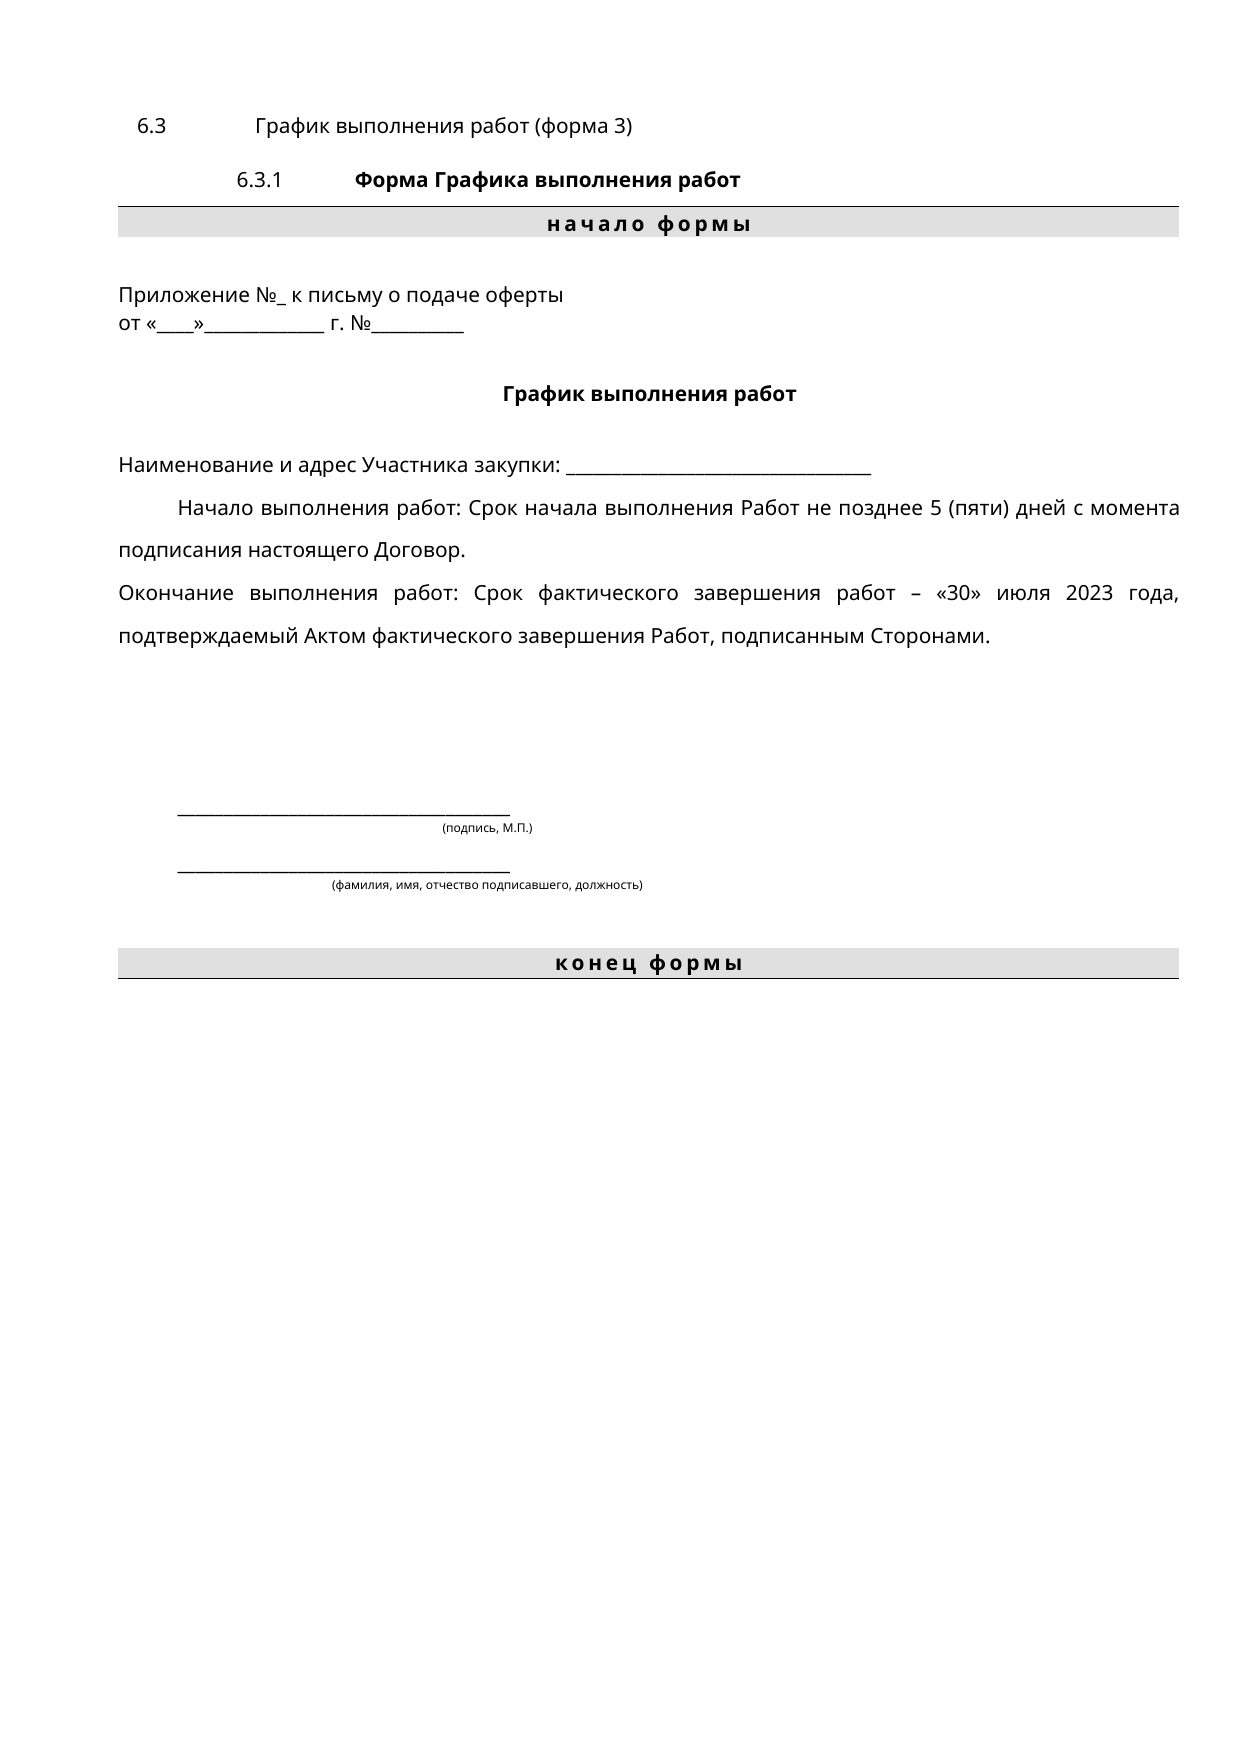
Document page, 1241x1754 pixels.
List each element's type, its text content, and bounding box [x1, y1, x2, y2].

text Окончание выполнения работ: Срок фактического завершения работ – «30» июля 2023 года, подтверждаемый Актом фактического завершения Работ, подписанным Сторонами. [118, 578, 1181, 649]
text Наименование и адрес Участника закупки: _________________________________ [118, 450, 1181, 479]
text ____________________________________ [118, 791, 1181, 820]
text ____________________________________ [118, 848, 1181, 877]
list Форма Графика выполнения работ [236, 165, 1181, 193]
text Приложение №_ к письму о подаче оферты от «____»_____________ г. №__________ [118, 280, 1181, 337]
text (фамилия, имя, отчество подписавшего, должность) [118, 877, 797, 905]
text (подпись, М.П.) [118, 820, 797, 848]
subtitle График выполнения работ (форма 3) [137, 111, 1181, 140]
text начало формы [118, 207, 1179, 237]
text Начало выполнения работ: Срок начала выполнения Работ не позднее 5 (пяти) дней с момента подписания настоящего Договор. [118, 493, 1181, 564]
text конец формы [118, 948, 1179, 978]
text График выполнения работ [118, 379, 1181, 408]
